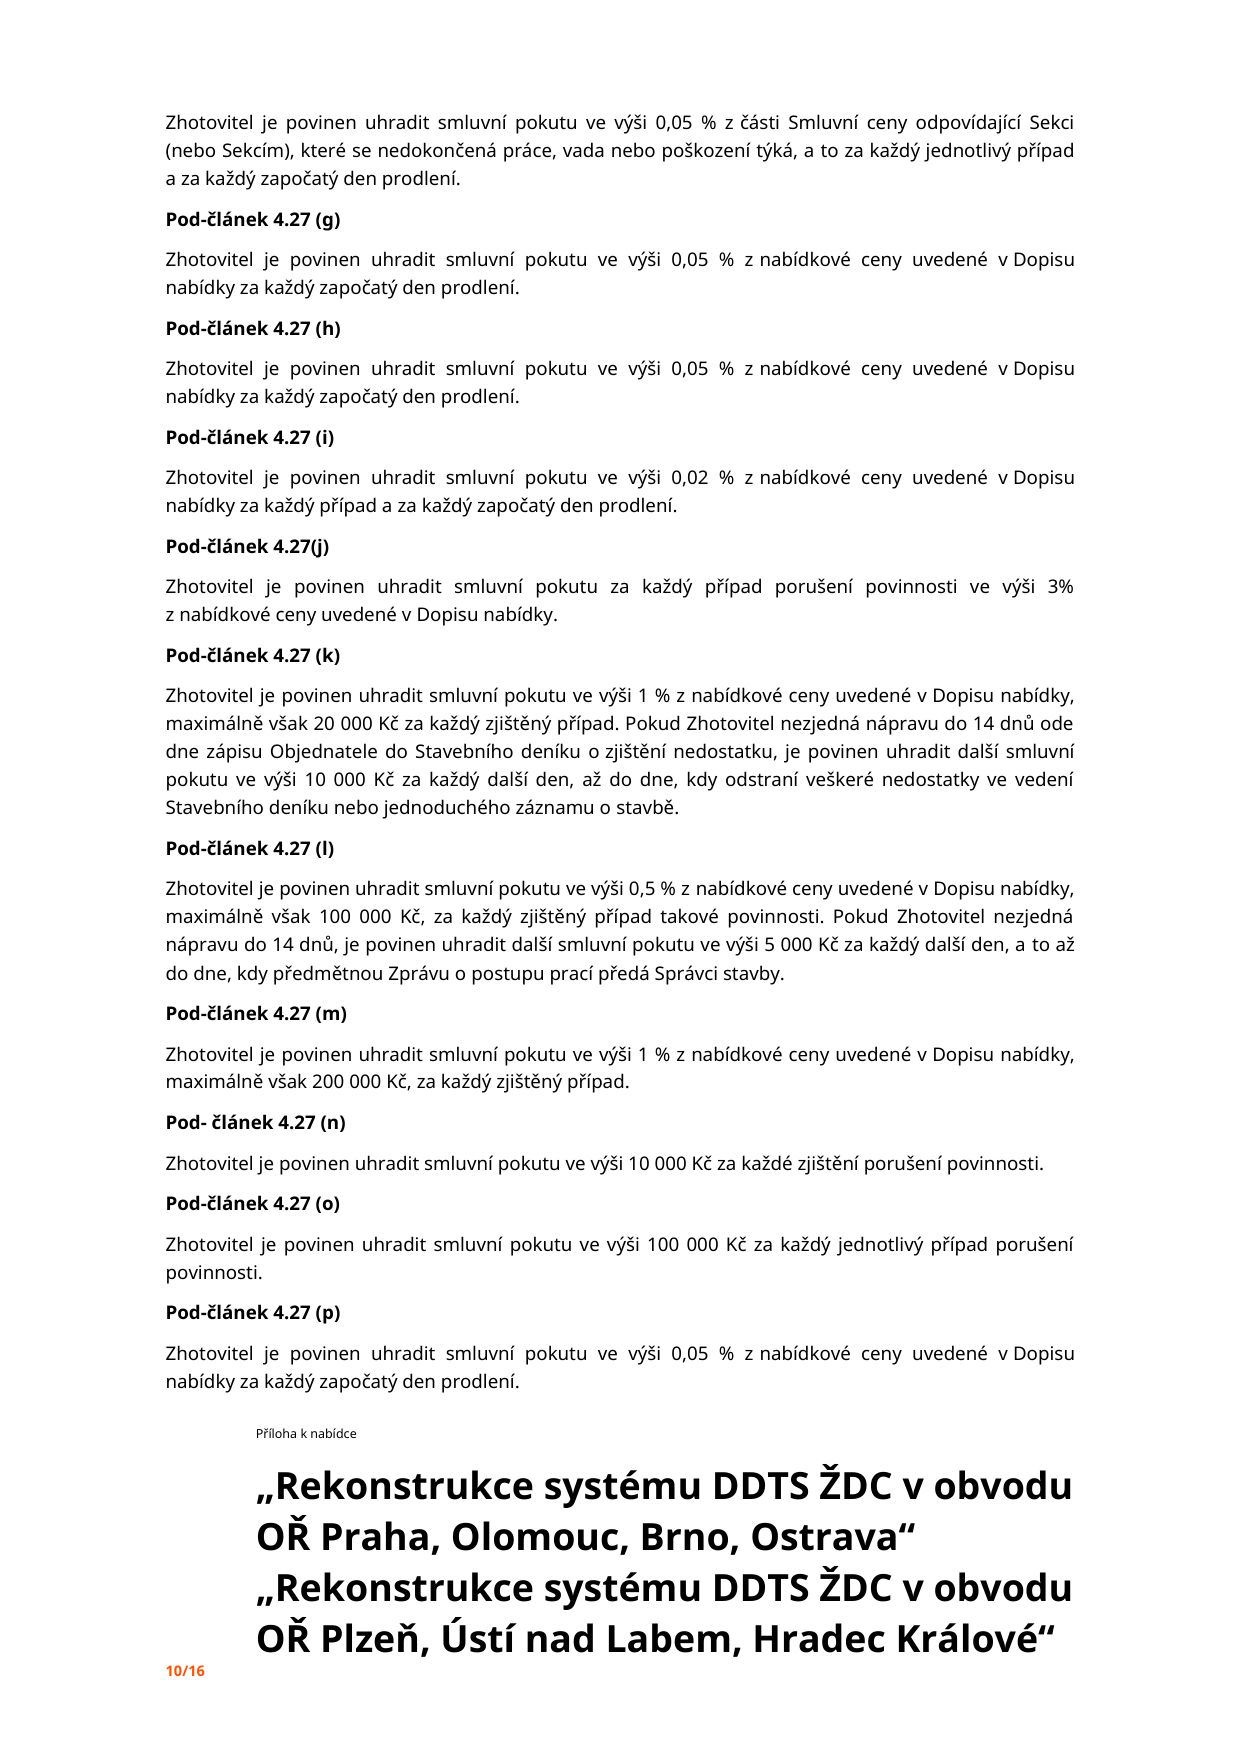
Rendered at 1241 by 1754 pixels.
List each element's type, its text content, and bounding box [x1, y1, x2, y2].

text Zhotovitel je povinen uhradit smluvní pokutu ve výši 1 % z nabídkové ceny uvedené v Dopisu nabídky, maximálně však 20 000 Kč za každý zjištěný případ. Pokud Zhotovitel nezjedná nápravu do 14 dnů ode dne zápisu Objednatele do Stavebního deníku o zjištění nedostatku, je povinen uhradit další smluvní pokutu ve výši 10 000 Kč za každý další den, až do dne, kdy odstraní veškeré nedostatky ve vedení Stavebního deníku nebo jednoduchého záznamu o stavbě. [165, 683, 1075, 820]
text Zhotovitel je povinen uhradit smluvní pokutu ve výši 1 % z nabídkové ceny uvedené v Dopisu nabídky, maximálně však 200 000 Kč, za každý zjištěný případ. [165, 1041, 1075, 1094]
text Zhotovitel je povinen uhradit smluvní pokutu ve výši 0,05 % z nabídkové ceny uvedené v Dopisu nabídky za každý započatý den prodlení. [165, 246, 1075, 300]
text Pod-článek 4.27(j) [165, 533, 1075, 558]
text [165, 1340, 1075, 1393]
text Pod-článek 4.27 (l) [165, 835, 1075, 861]
text Pod-článek 4.27 (o) [165, 1190, 1075, 1216]
text Pod-článek 4.27 (h) [165, 315, 1075, 340]
text Zhotovitel je povinen uhradit smluvní pokutu ve výši 10 000 Kč za každé zjištění porušení povinnosti. [165, 1150, 1075, 1175]
text Zhotovitel je povinen uhradit smluvní pokutu ve výši 0,5 % z nabídkové ceny uvedené v Dopisu nabídky, maximálně však 100 000 Kč, za každý zjištěný případ takové povinnosti. Pokud Zhotovitel nezjedná nápravu do 14 dnů, je povinen uhradit další smluvní pokutu ve výši 5 000 Kč za každý další den, a to až do dne, kdy předmětnou Zprávu o postupu prací předá Správci stavby. [165, 876, 1075, 985]
text Zhotovitel je povinen uhradit smluvní pokutu ve výši 100 000 Kč za každý jednotlivý případ porušení povinnosti. [165, 1231, 1075, 1284]
text Zhotovitel je povinen uhradit smluvní pokutu ve výši 0,02 % z nabídkové ceny uvedené v Dopisu nabídky za každý případ a za každý započatý den prodlení. [165, 464, 1075, 518]
text Zhotovitel je povinen uhradit smluvní pokutu ve výši 0,05 % z nabídkové ceny uvedené v Dopisu nabídky za každý započatý den prodlení. [165, 355, 1075, 409]
text Pod-článek 4.27 (i) [165, 424, 1075, 449]
text Pod-článek 4.27 (k) [165, 642, 1075, 668]
text Pod-článek 4.27 (g) [165, 206, 1075, 231]
text Pod-článek 4.27 (p) [165, 1299, 1075, 1325]
text Zhotovitel je povinen uhradit smluvní pokutu ve výši 0,05 % z části Smluvní ceny odpovídající Sekci (nebo Sekcím), které se nedokončená práce, vada nebo poškození týká, a to za každý jednotlivý případ a za každý započatý den prodlení. [165, 109, 1075, 191]
text Pod- článek 4.27 (n) [165, 1109, 1075, 1135]
text Pod-článek 4.27 (m) [165, 1000, 1075, 1026]
text Zhotovitel je povinen uhradit smluvní pokutu za každý případ porušení povinnosti ve výši 3% z nabídkové ceny uvedené v Dopisu nabídky. [165, 573, 1075, 627]
